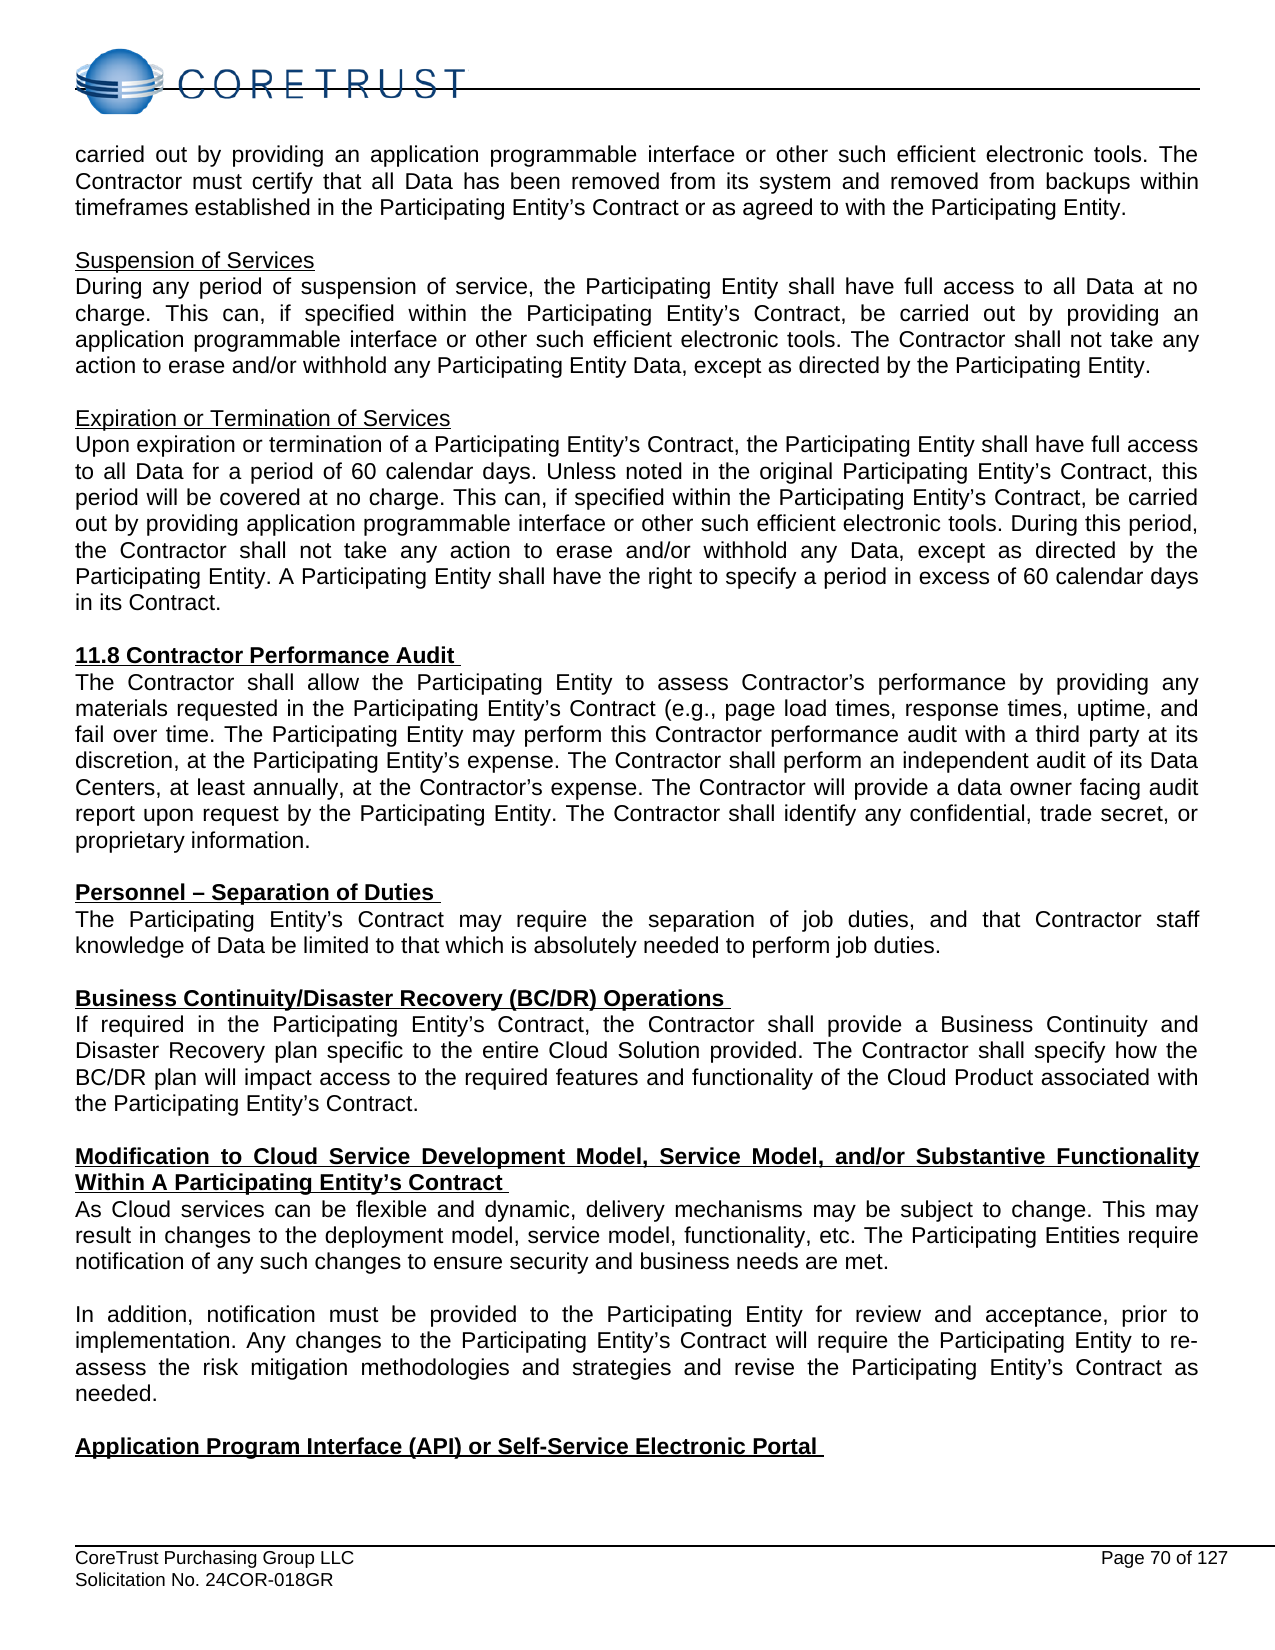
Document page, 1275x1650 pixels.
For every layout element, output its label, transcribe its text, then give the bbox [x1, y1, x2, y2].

text In addition, notification must be provided to the Participating Entity for review and acceptance, prior to implementation. Any changes to the Participating Entity’s Contract will require the Participating Entity to re-assess the risk mitigation methodologies and strategies and revise the Participating Entity’s Contract as needed. [75, 1301, 1200, 1406]
text The Participating Entity’s Contract may require the separation of job duties, and that Contractor staff knowledge of Data be limited to that which is absolutely needed to perform job duties. [75, 906, 1200, 958]
text Suspension of Services [75, 247, 1200, 273]
text Modification to Cloud Service Development Model, Service Model, and/or Substantive Functionality Within A Participating Entity’s Contract [75, 1167, 1200, 1196]
text 11.8 Contractor Performance Audit [75, 642, 1200, 668]
text If required in the Participating Entity’s Contract, the Contractor shall provide a Business Continuity and Disaster Recovery plan specific to the entire Cloud Solution provided. The Contractor shall specify how the BC/DR plan will impact access to the required features and functionality of the Cloud Product associated with the Participating Entity’s Contract. [75, 1011, 1200, 1116]
text Personnel – Separation of Duties [75, 879, 1200, 906]
text The Contractor shall allow the Participating Entity to assess Contractor’s performance by providing any materials requested in the Participating Entity’s Contract (e.g., page load times, response times, uptime, and fail over time. The Participating Entity may perform this Contractor performance audit with a third party at its discretion, at the Participating Entity’s expense. The Contractor shall perform an independent audit of its Data Centers, at least annually, at the Contractor’s expense. The Contractor will provide a data owner facing audit report upon request by the Participating Entity. The Contractor shall identify any confidential, trade secret, or proprietary information. [75, 668, 1200, 853]
text Modification to Cloud Service Development Model, Service Model, and/or Substantive Functionality Within A Participating Entity’s Contract [75, 1143, 1200, 1166]
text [75, 141, 1200, 220]
picture [75, 48, 469, 114]
text Expiration or Termination of Services [75, 405, 1200, 431]
text Upon expiration or termination of a Participating Entity’s Contract, the Participating Entity shall have full access to all Data for a period of 60 calendar days. Unless noted in the original Participating Entity’s Contract, this period will be covered at no charge. This can, if specified within the Participating Entity’s Contract, be carried out by providing application programmable interface or other such efficient electronic tools. During this period, the Contractor shall not take any action to erase and/or withhold any Data, except as directed by the Participating Entity. A Participating Entity shall have the right to specify a period in excess of 60 calendar days in its Contract. [75, 431, 1200, 616]
text Business Continuity/Disaster Recovery (BC/DR) Operations [75, 985, 1200, 1011]
text Application Program Interface (API) or Self-Service Electronic Portal [75, 1433, 1200, 1459]
text As Cloud services can be flexible and dynamic, delivery mechanisms may be subject to change. This may result in changes to the deployment model, service model, functionality, etc. The Participating Entities require notification of any such changes to ensure security and business needs are met. [75, 1196, 1200, 1274]
text During any period of suspension of service, the Participating Entity shall have full access to all Data at no charge. This can, if specified within the Participating Entity’s Contract, be carried out by providing an application programmable interface or other such efficient electronic tools. The Contractor shall not take any action to erase and/or withhold any Participating Entity Data, except as directed by the Participating Entity. [75, 273, 1200, 378]
